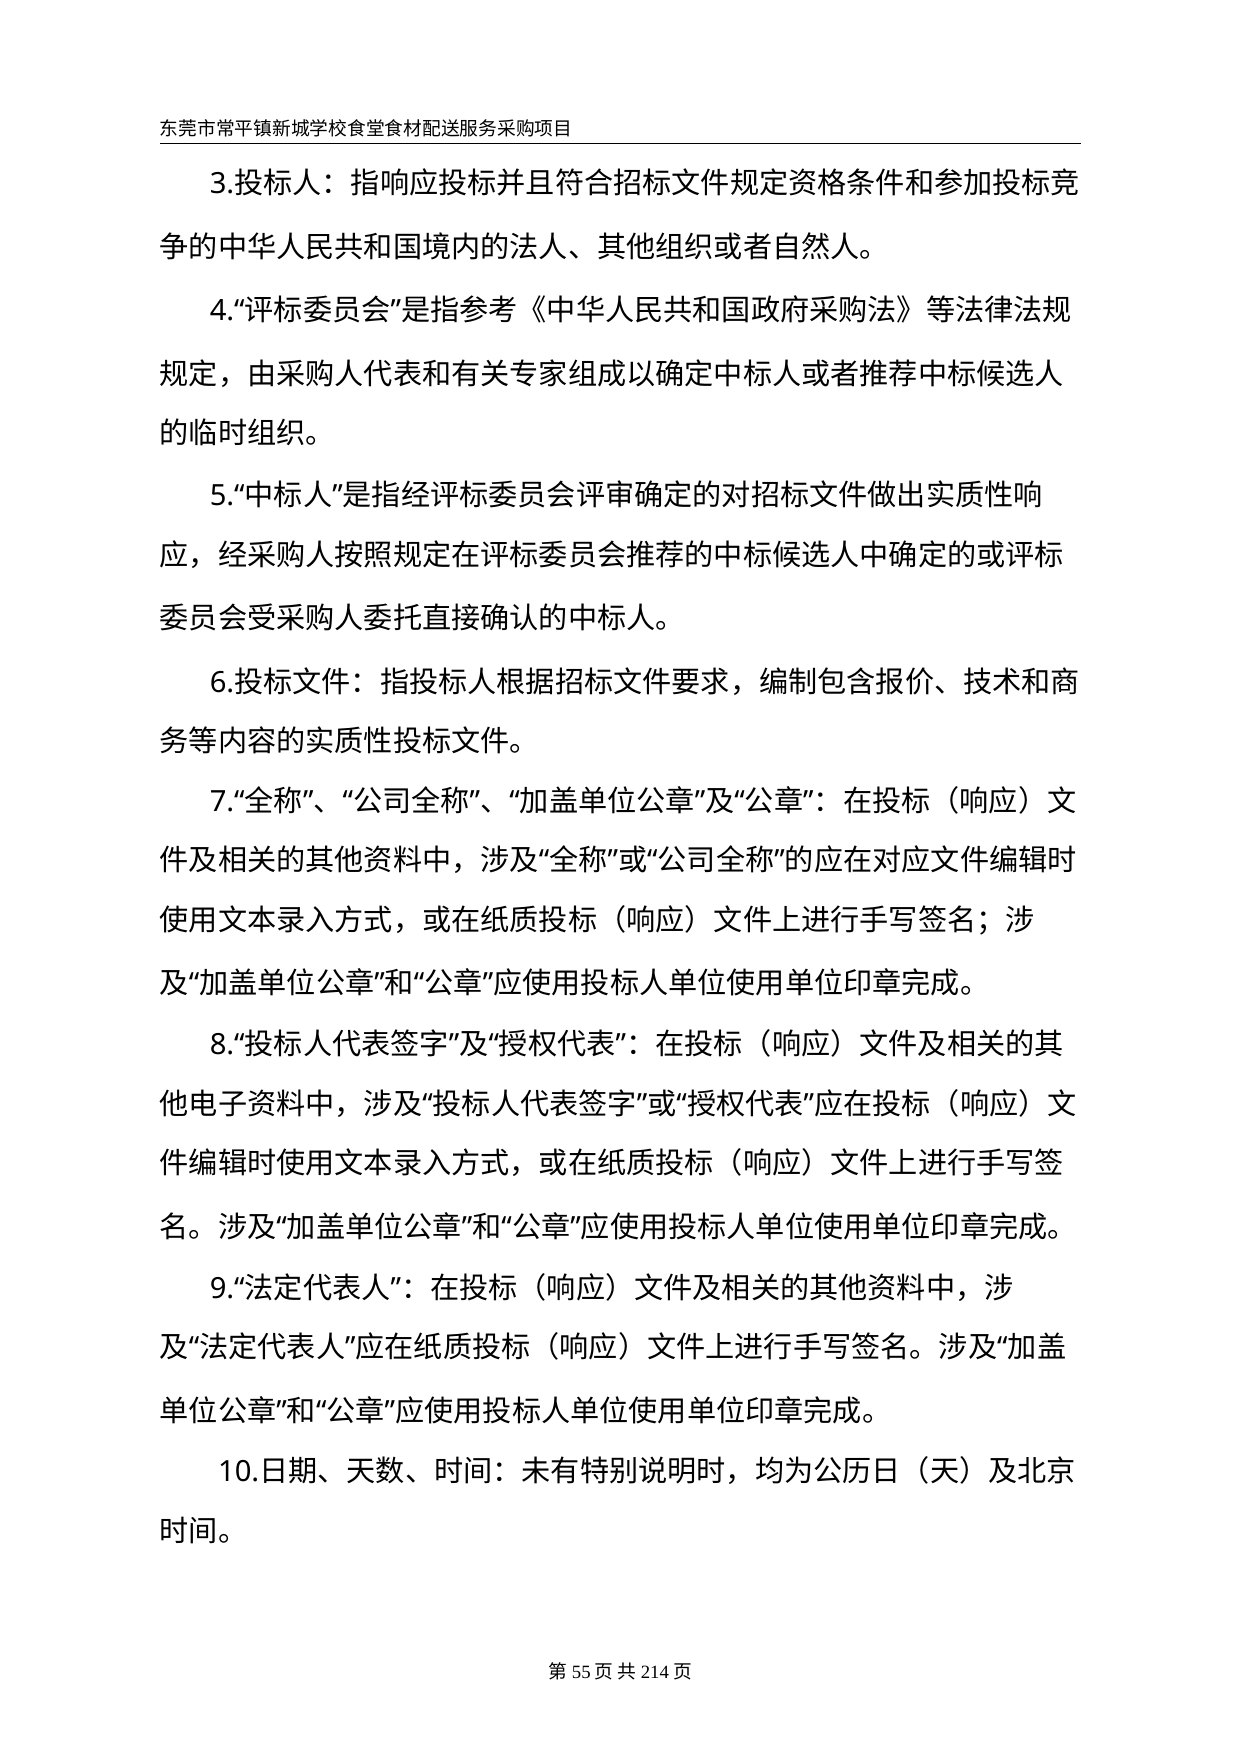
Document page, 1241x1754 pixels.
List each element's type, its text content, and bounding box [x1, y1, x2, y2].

text 10.日期、天数、时间：未有特别说明时，均为公历日（天）及北京时间。 [159, 1451, 1081, 1550]
text 7.“全称”、“公司全称”、“加盖单位公章”及“公章”：在投标（响应）文件及相关的其他资料中，涉及“全称”或“公司全称”的应在对应文件编辑时使用文本录入方式，或在纸质投标（响应）文件上进行手写签名；涉及“加盖单位公章”和“公章”应使用投标人单位使用单位印章完成。 [159, 780, 1081, 1002]
text 8.“投标人代表签字”及“授权代表”：在投标（响应）文件及相关的其他电子资料中，涉及“投标人代表签字”或“授权代表”应在投标（响应）文件编辑时使用文本录入方式，或在纸质投标（响应）文件上进行手写签名。涉及“加盖单位公章”和“公章”应使用投标人单位使用单位印章完成。 [159, 1023, 1081, 1246]
text 3.投标人：指响应投标并且符合招标文件规定资格条件和参加投标竞争的中华人民共和国境内的法人、其他组织或者自然人。 [159, 162, 1081, 266]
text 5.“中标人”是指经评标委员会评审确定的对招标文件做出实质性响应，经采购人按照规定在评标委员会推荐的中标候选人中确定的或评标委员会受采购人委托直接确认的中标人。 [159, 472, 1081, 637]
text 6.投标文件：指投标人根据招标文件要求，编制包含报价、技术和商务等内容的实质性投标文件。 [159, 658, 1081, 760]
text 9.“法定代表人”：在投标（响应）文件及相关的其他资料中，涉及“法定代表人”应在纸质投标（响应）文件上进行手写签名。涉及“加盖单位公章”和“公章”应使用投标人单位使用单位印章完成。 [159, 1267, 1081, 1429]
text 4.“评标委员会”是指参考《中华人民共和国政府采购法》等法律法规规定，由采购人代表和有关专家组成以确定中标人或者推荐中标候选人的临时组织。 [159, 287, 1081, 452]
